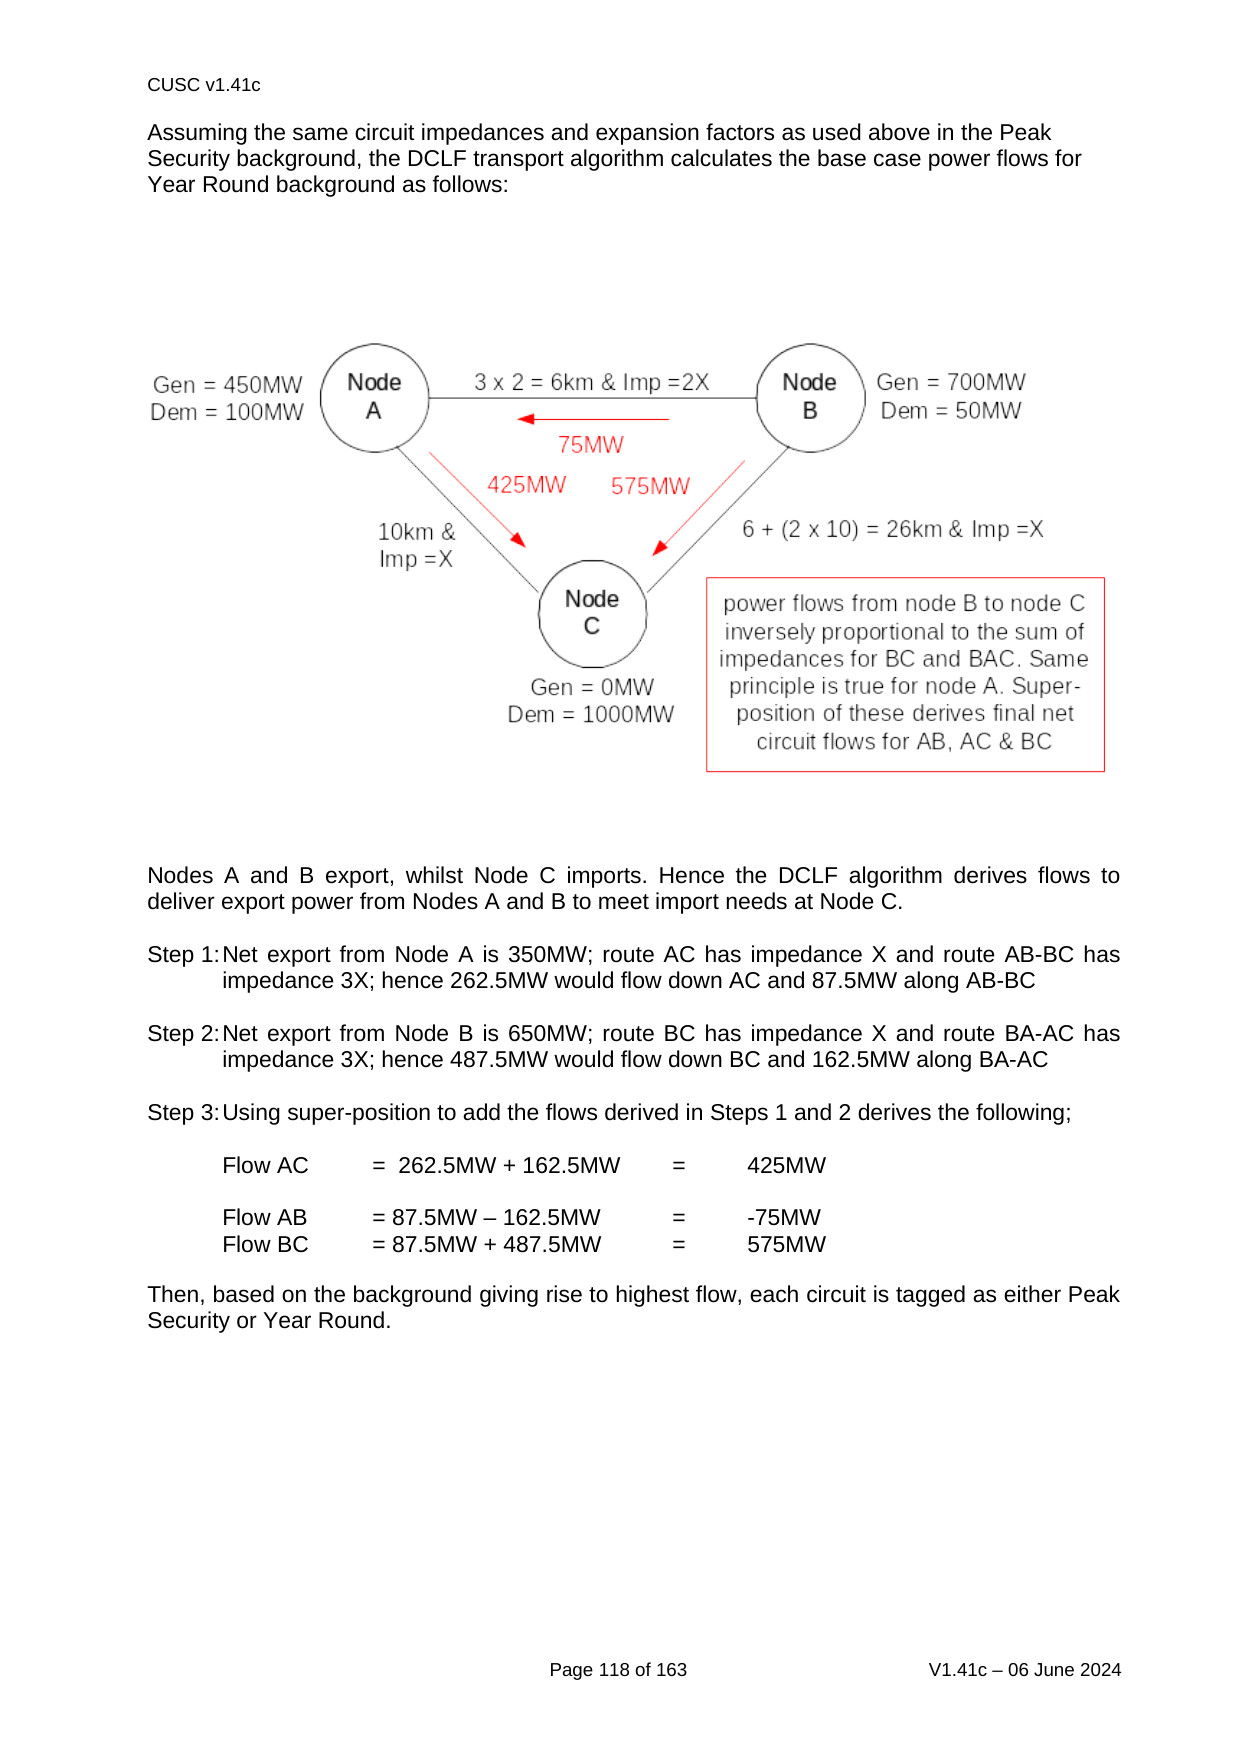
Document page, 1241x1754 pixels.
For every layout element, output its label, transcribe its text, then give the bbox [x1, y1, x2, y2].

text Step 1: Net export from Node A is 350MW; route AC has impedance X and route AB-BC has impedance 3X; hence 262.5MW would flow down AC and 87.5MW along AB-BC [147, 941, 1121, 993]
text Step 2: Net export from Node B is 650MW; route BC has impedance X and route BA-AC has impedance 3X; hence 487.5MW would flow down BC and 162.5MW along BA-AC [147, 1020, 1121, 1073]
text Flow BC = 87.5MW + 487.5MW = 575MW [147, 1231, 1121, 1257]
text Then, based on the background giving rise to highest flow, each circuit is tagged as either Peak Security or Year Round. [147, 1281, 1121, 1334]
text Assuming the same circuit impedances and expansion factors as used above in the Peak Security background, the DCLF transport algorithm calculates the base case power flows for Year Round background as follows: [147, 119, 1121, 198]
text Nodes A and B export, whilst Node C imports. Hence the DCLF algorithm derives flows to deliver export power from Nodes A and B to meet import needs at Node C. [147, 862, 1121, 914]
text Step 3: Using super-position to add the flows derived in Steps 1 and 2 derives the following; [147, 1099, 1121, 1125]
text Flow AB = 87.5MW – 162.5MW = -75MW [147, 1204, 1121, 1231]
text Flow AC = 262.5MW + 162.5MW = 425MW [147, 1152, 1121, 1178]
